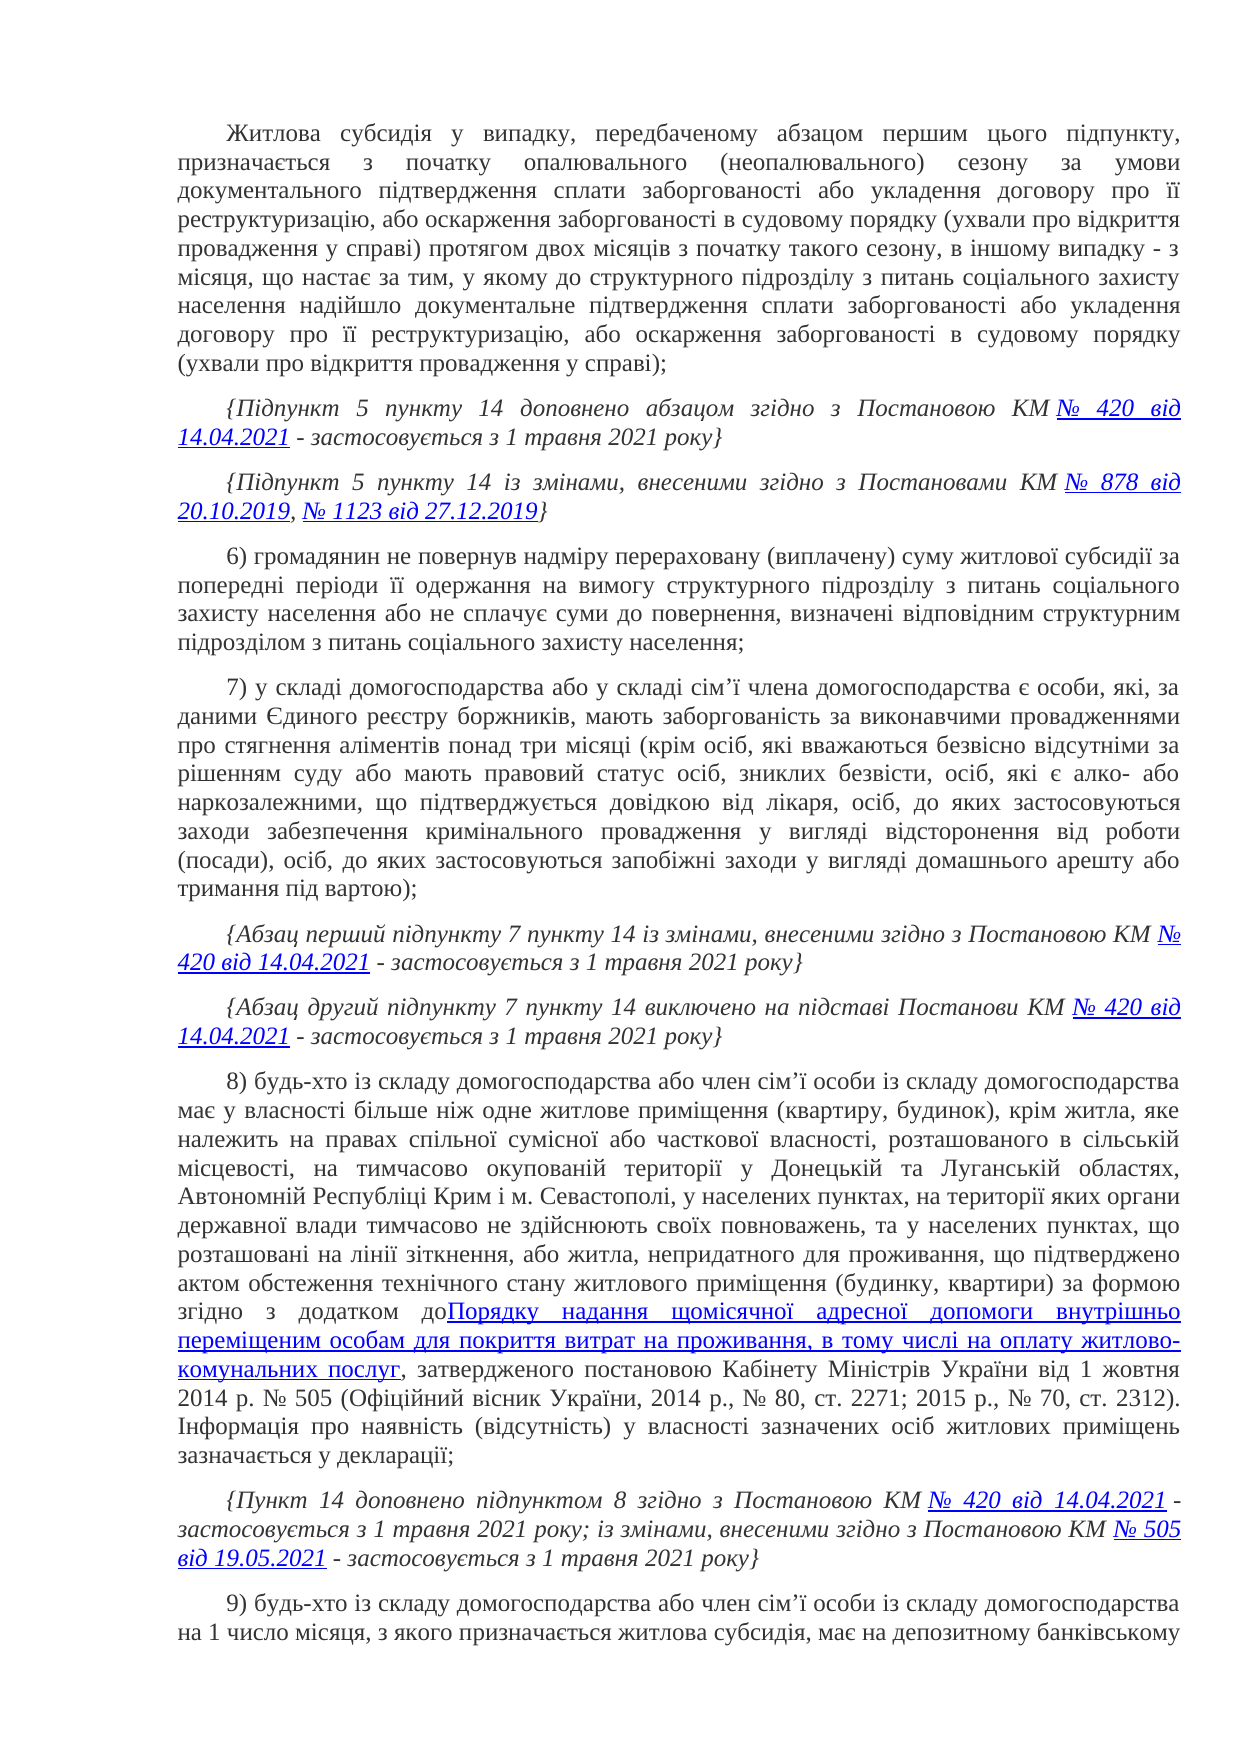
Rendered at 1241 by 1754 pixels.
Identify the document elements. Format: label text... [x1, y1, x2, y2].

text 7) у складі домогосподарства або у складі сім’ї члена домогосподарства є особи, які, за даними Єдиного реєстру боржників, мають заборгованість за виконавчими провадженнями про стягнення аліментів понад три місяці (крім осіб, які вважаються безвісно відсутніми за рішенням суду або мають правовий статус осіб, зниклих безвісти, осіб, які є алко- або наркозалежними, що підтверджується довідкою від лікаря, осіб, до яких застосовуються заходи забезпечення кримінального провадження у вигляді відсторонення від роботи (посади), осіб, до яких застосовуються запобіжні заходи у вигляді домашнього арешту або тримання під вартою); [177, 672, 1181, 902]
text Житлова субсидія у випадку, передбаченому абзацом першим цього підпункту, призначається з початку опалювального (неопалювального) сезону за умови документального підтвердження сплати заборгованості або укладення договору про її реструктуризацію, або оскарження заборгованості в судовому порядку (ухвали про відкриття провадження у справі) протягом двох місяців з початку такого сезону, в іншому випадку - з місяця, що настає за тим, у якому до структурного підрозділу з питань соціального захисту населення надійшло документальне підтвердження сплати заборгованості або укладення договору про її реструктуризацію, або оскарження заборгованості в судовому порядку (ухвали про відкриття провадження у справі); [177, 118, 1181, 377]
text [177, 1588, 1181, 1645]
text {Пункт 14 доповнено підпунктом 8 згідно з Постановою КМ № 420 від 14.04.2021 - застосовується з 1 травня 2021 року; із змінами, внесеними згідно з Постановою КМ № 505 від 19.05.2021 - застосовується з 1 травня 2021 року} [177, 1485, 1181, 1571]
text {Підпункт 5 пункту 14 із змінами, внесеними згідно з Постановами КМ № 878 від 20.10.2019, № 1123 від 27.12.2019} [177, 467, 1181, 524]
text 6) громадянин не повернув надміру перераховану (виплачену) суму житлової субсидії за попередні періоди її одержання на вимогу структурного підрозділу з питань соціального захисту населення або не сплачує суми до повернення, визначені відповідним структурним підрозділом з питань соціального захисту населення; [177, 541, 1181, 656]
text {Абзац перший підпункту 7 пункту 14 із змінами, внесеними згідно з Постановою КМ № 420 від 14.04.2021 - застосовується з 1 травня 2021 року} [177, 919, 1181, 976]
text 8) будь-хто із складу домогосподарства або член сім’ї особи із складу домогосподарства має у власності більше ніж одне житлове приміщення (квартиру, будинок), крім житла, яке належить на правах спільної сумісної або часткової власності, розташованого в сільській місцевості, на тимчасово окупованій території у Донецькій та Луганській областях, Автономній Республіці Крим і м. Севастополі, у населених пунктах, на території яких органи державної влади тимчасово не здійснюють своїх повноважень, та у населених пунктах, що розташовані на лінії зіткнення, або житла, непридатного для проживання, що підтверджено актом обстеження технічного стану житлового приміщення (будинку, квартири) за формою згідно з додатком доПорядку надання щомісячної адресної допомоги внутрішньо переміщеним особам для покриття витрат на проживання, в тому числі на оплату житлово-комунальних послуг, затвердженого постановою Кабінету Міністрів України від 1 жовтня 2014 р. № 505 (Офіційний вісник України, 2014 р., № 80, ст. 2271; 2015 р., № 70, ст. 2312). Інформація про наявність (відсутність) у власності зазначених осіб житлових приміщень зазначається у декларації; [177, 1066, 1181, 1350]
text {Підпункт 5 пункту 14 доповнено абзацом згідно з Постановою КМ № 420 від 14.04.2021 - застосовується з 1 травня 2021 року} [177, 393, 1181, 451]
text {Абзац другий підпункту 7 пункту 14 виключено на підставі Постанови КМ № 420 від 14.04.2021 - застосовується з 1 травня 2021 року} [177, 992, 1181, 1050]
text 8) будь-хто із складу домогосподарства або член сім’ї особи із складу домогосподарства має у власності більше ніж одне житлове приміщення (квартиру, будинок), крім житла, яке належить на правах спільної сумісної або часткової власності, розташованого в сільській місцевості, на тимчасово окупованій території у Донецькій та Луганській областях, Автономній Республіці Крим і м. Севастополі, у населених пунктах, на території яких органи державної влади тимчасово не здійснюють своїх повноважень, та у населених пунктах, що розташовані на лінії зіткнення, або житла, непридатного для проживання, що підтверджено актом обстеження технічного стану житлового приміщення (будинку, квартири) за формою згідно з додатком доПорядку надання щомісячної адресної допомоги внутрішньо переміщеним особам для покриття витрат на проживання, в тому числі на оплату житлово-комунальних послуг, затвердженого постановою Кабінету Міністрів України від 1 жовтня 2014 р. № 505 (Офіційний вісник України, 2014 р., № 80, ст. 2271; 2015 р., № 70, ст. 2312). Інформація про наявність (відсутність) у власності зазначених осіб житлових приміщень зазначається у декларації; [177, 1351, 1181, 1469]
